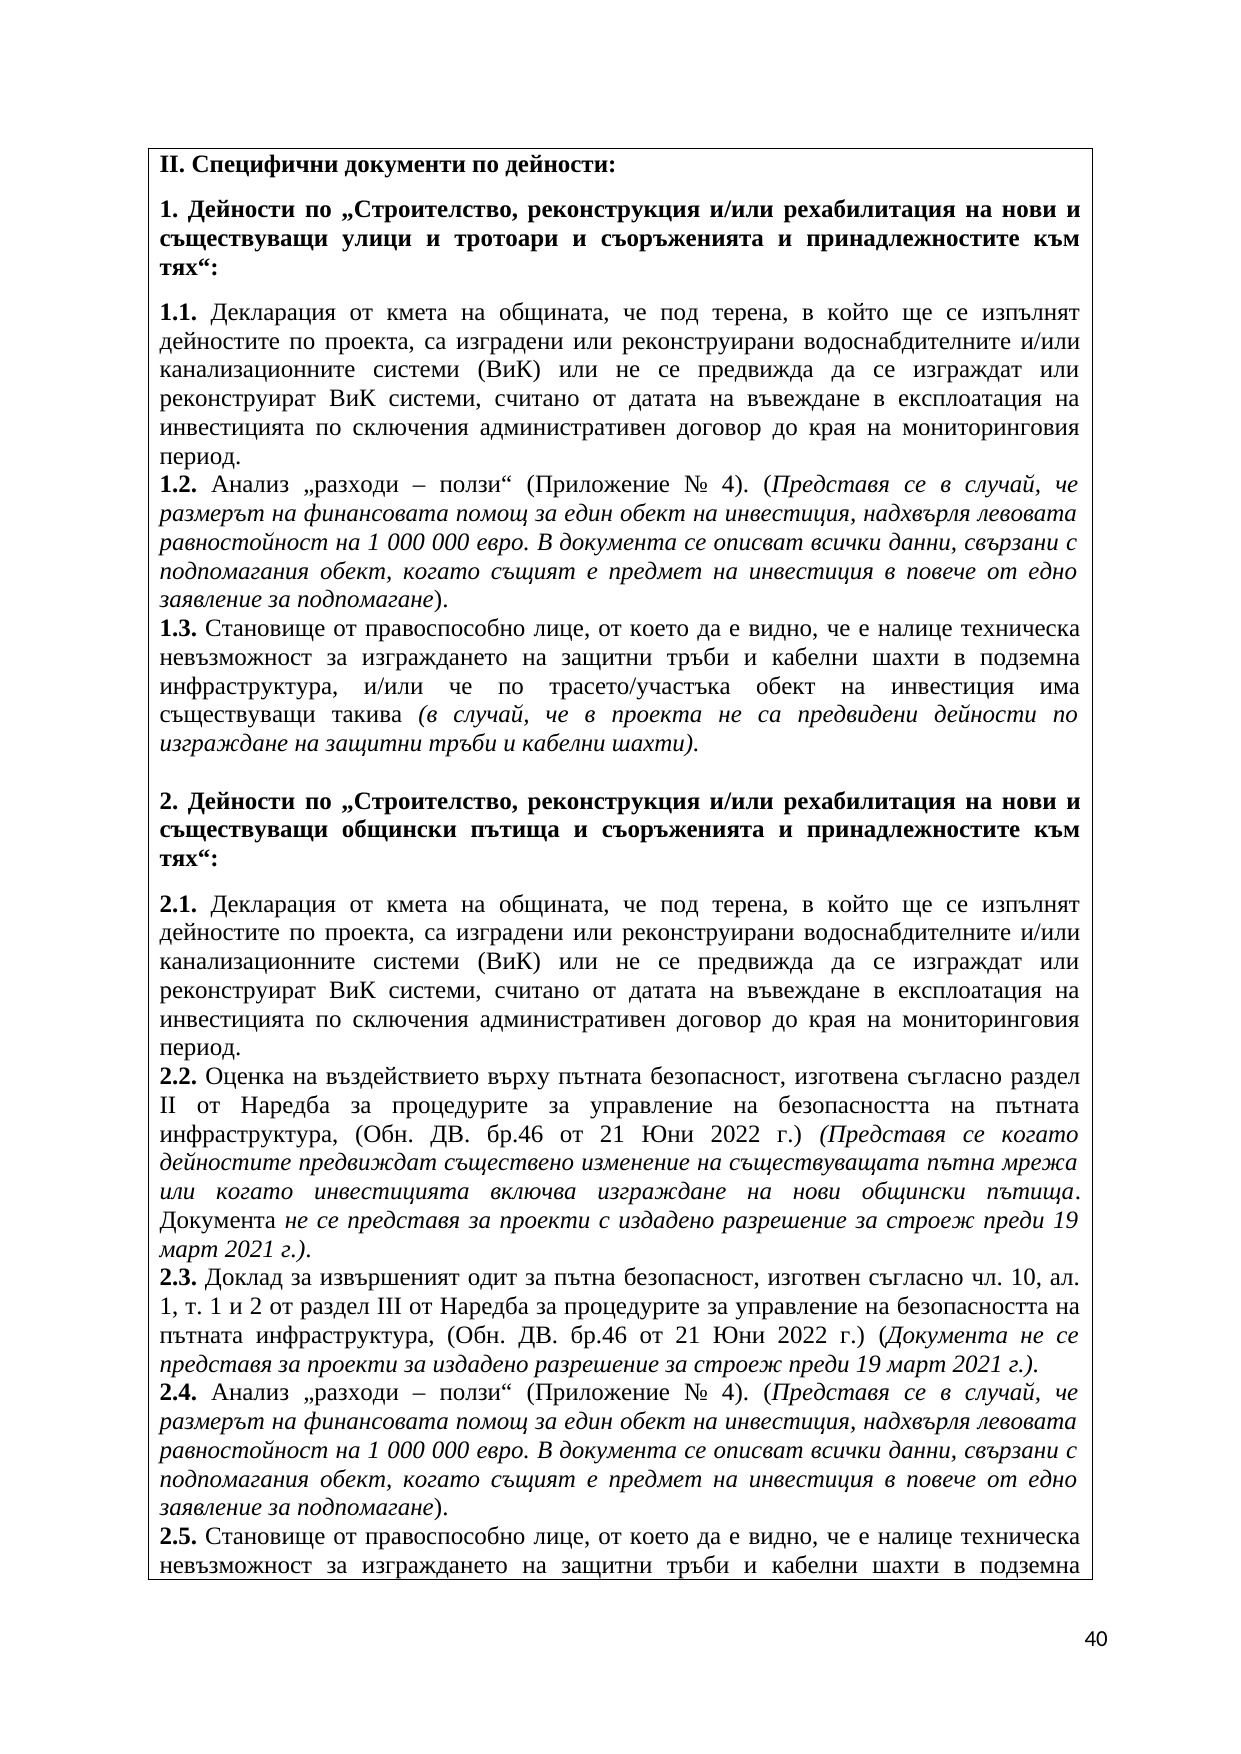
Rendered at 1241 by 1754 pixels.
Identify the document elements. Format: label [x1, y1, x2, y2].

table_header [149, 149, 1092, 1579]
